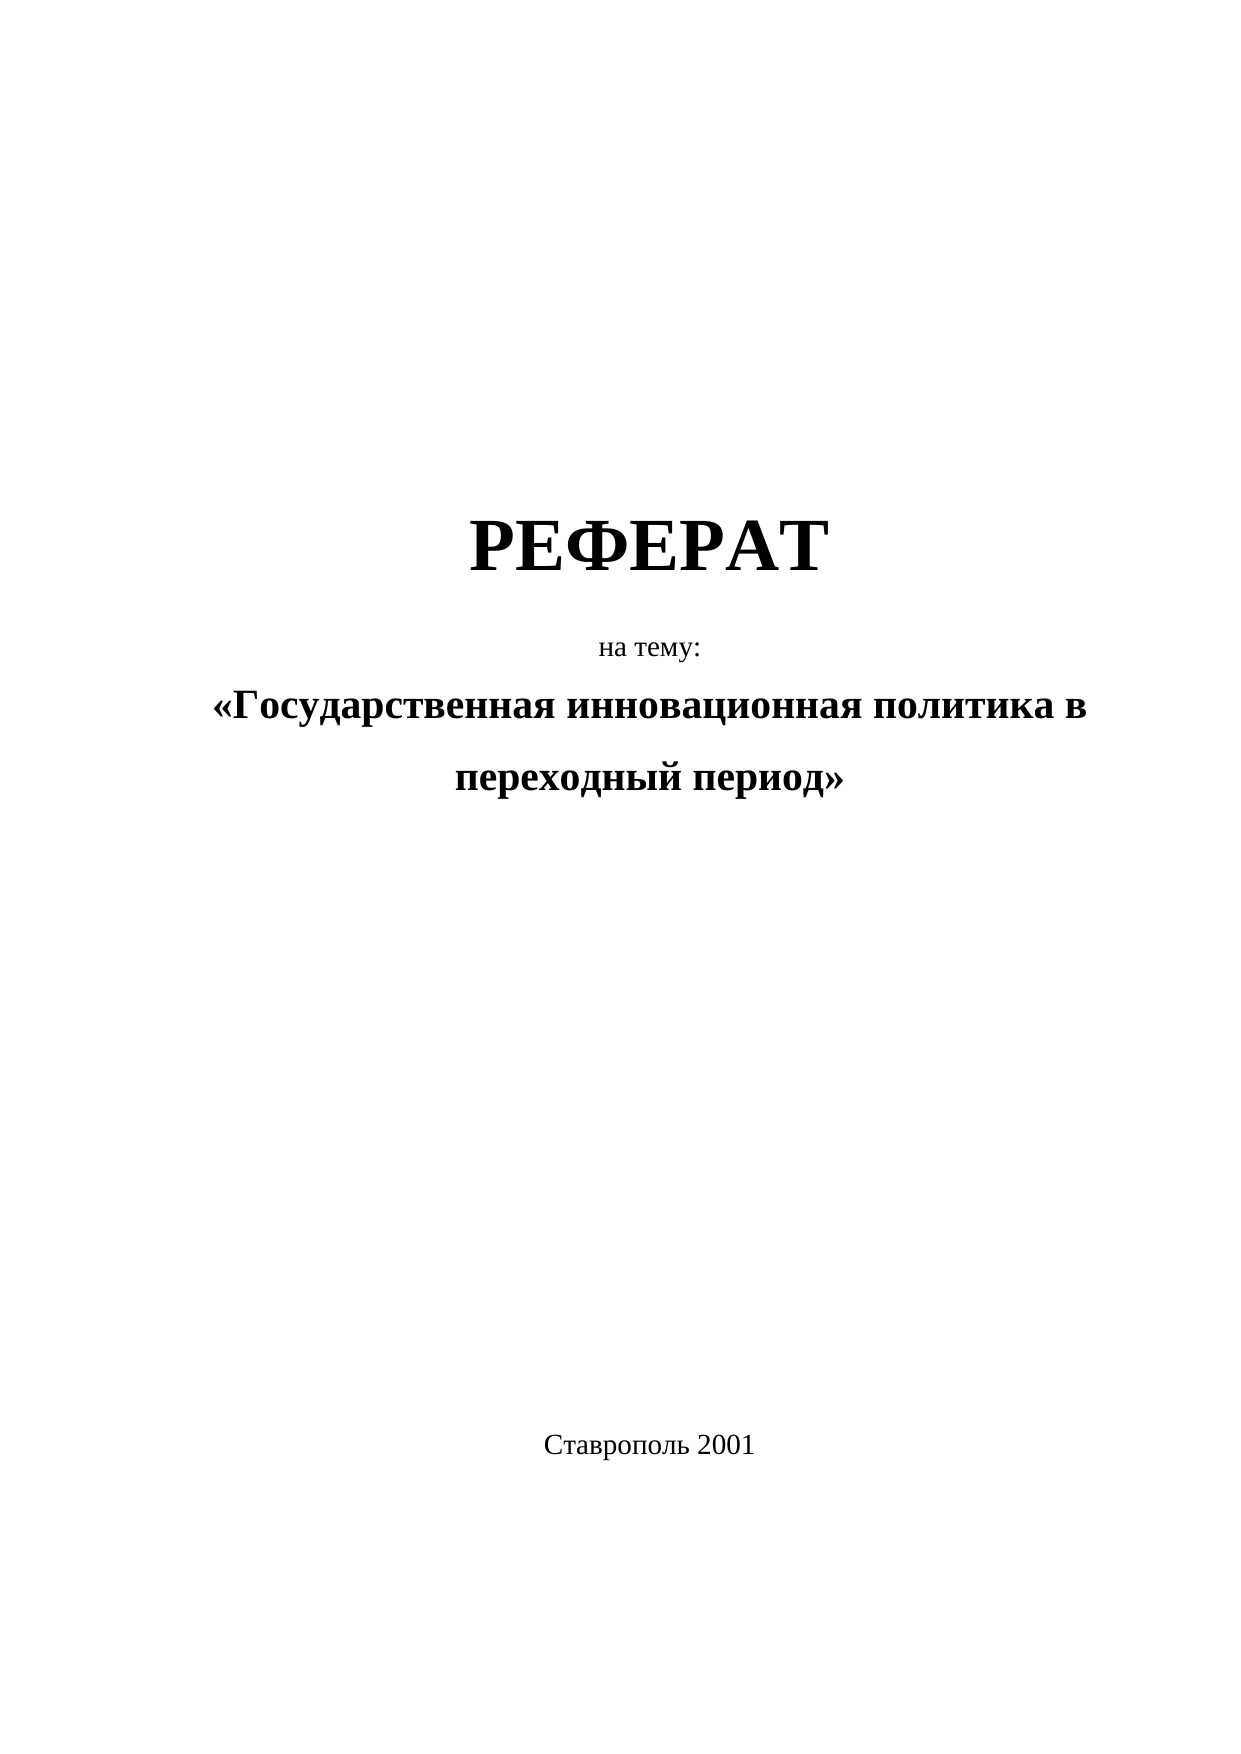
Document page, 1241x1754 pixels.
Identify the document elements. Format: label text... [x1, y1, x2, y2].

text РЕФЕРАТ [207, 500, 1092, 586]
text на тему: [207, 629, 1092, 663]
text «Государственная инновационная политика в переходный период» [207, 679, 1092, 799]
text Ставрополь 2001 [207, 1427, 1092, 1461]
